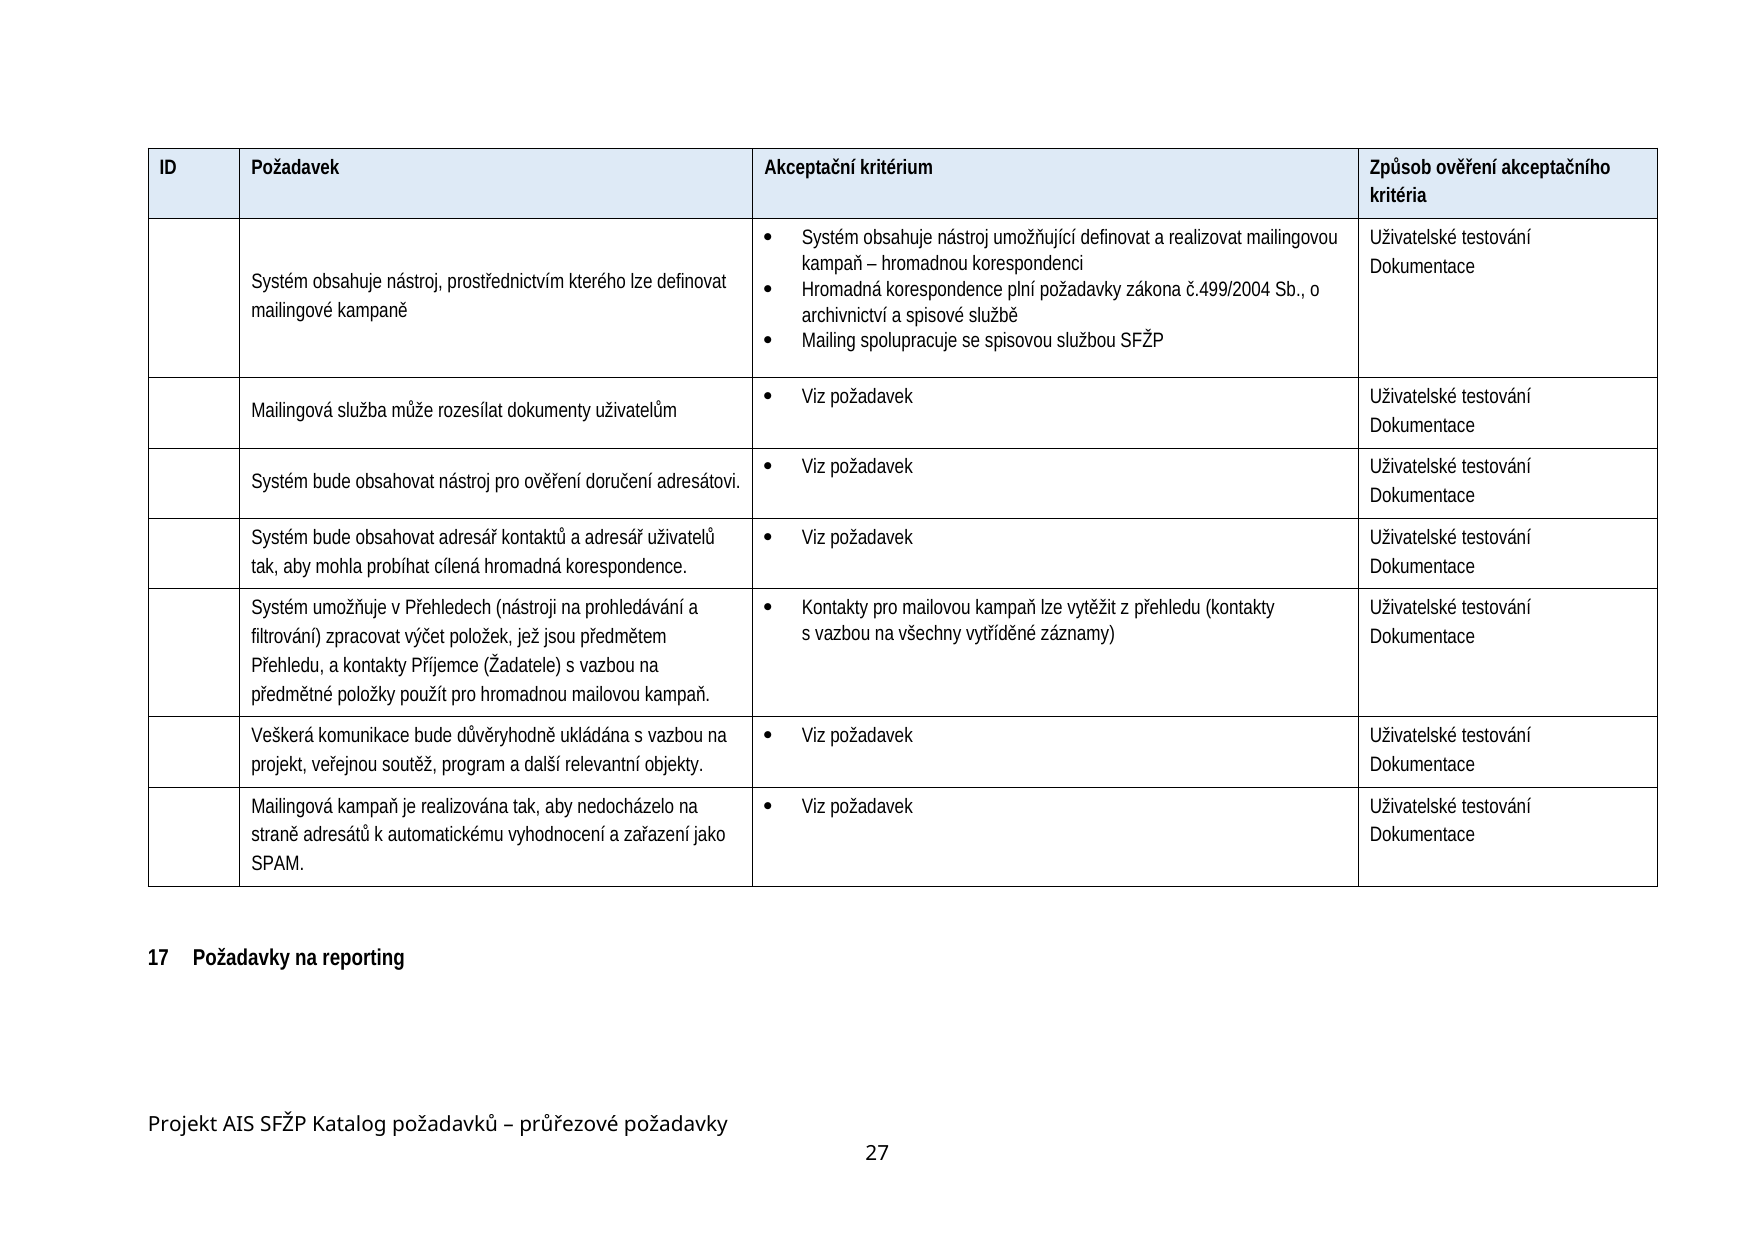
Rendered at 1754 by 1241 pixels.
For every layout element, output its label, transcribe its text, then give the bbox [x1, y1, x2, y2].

table_cell Uživatelské testování Dokumentace [1359, 519, 1657, 588]
table_cell Mailingová služba může rozesílat dokumenty uživatelům [240, 378, 752, 447]
table_header Požadavek [240, 149, 752, 218]
table_header ID [149, 149, 239, 218]
table_cell Systém bude obsahovat adresář kontaktů a adresář uživatelů tak, aby mohla probíhat cílená hromadná korespondence. [240, 519, 752, 588]
table_cell [149, 519, 239, 588]
table_cell Uživatelské testování Dokumentace [1359, 449, 1657, 518]
table_cell [149, 717, 239, 787]
table_header Akceptační kritérium [753, 149, 1358, 218]
table_cell Systém bude obsahovat nástroj pro ověření doručení adresátovi. [240, 449, 752, 518]
table_cell Uživatelské testování Dokumentace [1359, 589, 1657, 716]
table_cell [149, 378, 239, 447]
table_cell Systém obsahuje nástroj, prostřednictvím kterého lze definovat mailingové kampaně [240, 219, 752, 377]
table_cell Uživatelské testování Dokumentace [1359, 717, 1657, 787]
table_cell Viz požadavek [753, 449, 1358, 518]
table_cell Uživatelské testování Dokumentace [1359, 219, 1657, 377]
table_cell [149, 589, 239, 716]
table_cell Mailingová kampaň je realizována tak, aby nedocházelo na straně adresátů k automatickému vyhodnocení a zařazení jako SPAM. [240, 788, 752, 886]
table_cell Viz požadavek [753, 378, 1358, 447]
table_cell Systém umožňuje v Přehledech (nástroji na prohledávání a filtrování) zpracovat výčet položek, jež jsou předmětem Přehledu, a kontakty Příjemce (Žadatele) s vazbou na předmětné položky použít pro hromadnou mailovou kampaň. [240, 589, 752, 716]
table_cell Veškerá komunikace bude důvěryhodně ukládána s vazbou na projekt, veřejnou soutěž, program a další relevantní objekty. [240, 717, 752, 787]
list Požadavky na reporting [148, 944, 1606, 971]
table_cell Viz požadavek [753, 519, 1358, 588]
table_header Způsob ověření akceptačního kritéria [1359, 149, 1657, 218]
table_cell Viz požadavek [753, 788, 1358, 886]
table_cell [149, 219, 239, 377]
table_cell Systém obsahuje nástroj umožňující definovat a realizovat mailingovou kampaň – hromadnou korespondenci Hromadná korespondence plní požadavky zákona č.499/2004 Sb., o archivnictví a spisové službě Mailing spolupracuje se spisovou službou SFŽP [753, 219, 1358, 377]
table_cell [149, 449, 239, 518]
table_cell Kontakty pro mailovou kampaň lze vytěžit z přehledu (kontakty s vazbou na všechny vytříděné záznamy) [753, 589, 1358, 716]
table_cell [149, 788, 239, 886]
table_cell Uživatelské testování Dokumentace [1359, 788, 1657, 886]
table_cell Uživatelské testování Dokumentace [1359, 378, 1657, 447]
table_cell Viz požadavek [753, 717, 1358, 787]
